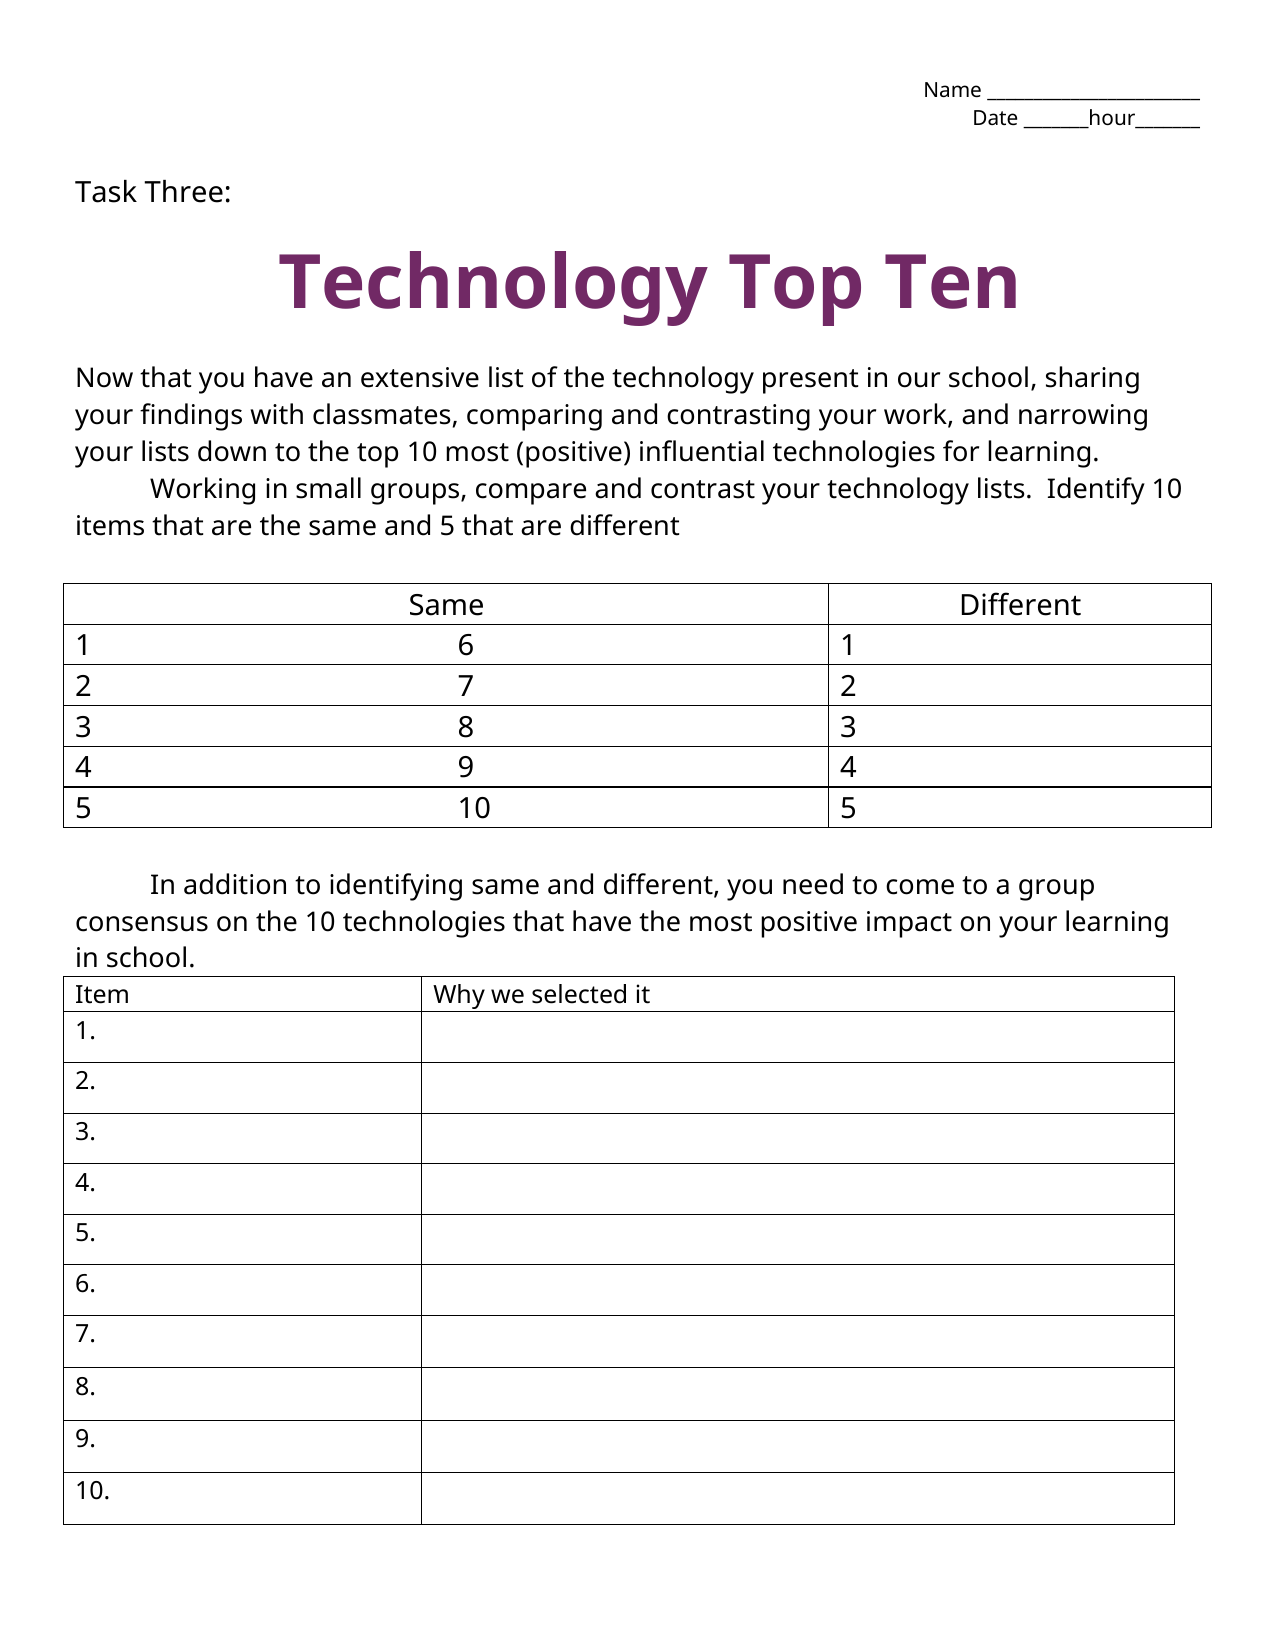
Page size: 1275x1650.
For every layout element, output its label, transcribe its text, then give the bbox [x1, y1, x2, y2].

text Task Three: [75, 172, 1200, 211]
table_cell [422, 1265, 1174, 1315]
table_header Why we selected it [422, 977, 1174, 1011]
table_cell [422, 1012, 1174, 1062]
table_cell 3 [829, 706, 1211, 746]
table_cell [64, 1473, 421, 1524]
text In addition to identifying same and different, you need to come to a group consensus on the 10 technologies that have the most positive impact on your learning in school. [75, 865, 1200, 976]
table_cell 2 [829, 665, 1211, 705]
text Date _______hour_______ [75, 103, 1200, 132]
table_cell 6 [446, 625, 828, 664]
table_cell 2 [64, 665, 446, 705]
table_cell [64, 1063, 421, 1112]
table_cell [64, 1114, 421, 1163]
table_cell [64, 1215, 421, 1264]
table_cell 10 [446, 788, 828, 827]
table_cell [422, 1368, 1174, 1419]
table_header Item [64, 977, 421, 1011]
table_cell [422, 1473, 1174, 1524]
table_cell 1 [64, 625, 446, 664]
table_cell 1 [829, 625, 1211, 664]
text Working in small groups, compare and contrast your technology lists. Identify 10 items that are the same and 5 that are different [75, 469, 1200, 543]
table_cell [422, 1063, 1174, 1112]
table_cell [64, 1421, 421, 1472]
table_cell [422, 1421, 1174, 1472]
table_cell [422, 1316, 1174, 1367]
table_cell 7 [446, 665, 828, 705]
table_cell [64, 1368, 421, 1419]
table_cell 3 [64, 706, 446, 746]
table_header Different [829, 584, 1211, 623]
table_cell [64, 1012, 421, 1062]
table_cell [64, 1316, 421, 1367]
text Name _______________________ [75, 75, 1200, 103]
table_cell [422, 1164, 1174, 1214]
table_cell 4 [829, 747, 1211, 786]
table_cell 8 [446, 706, 828, 746]
table_cell 9 [446, 747, 828, 786]
table_cell 4 [64, 747, 446, 786]
text Now that you have an extensive list of the technology present in our school, sharing your findings with classmates, comparing and contrasting your work, and narrowing your lists down to the top 10 most (positive) influential technologies for learning. [75, 211, 1200, 469]
table_cell 5 [829, 788, 1211, 827]
table_cell [64, 1265, 421, 1315]
table_cell [422, 1114, 1174, 1163]
table_cell [422, 1215, 1174, 1264]
table_header Same [64, 584, 828, 623]
table_cell 5 [64, 788, 446, 827]
table_cell [64, 1164, 421, 1214]
